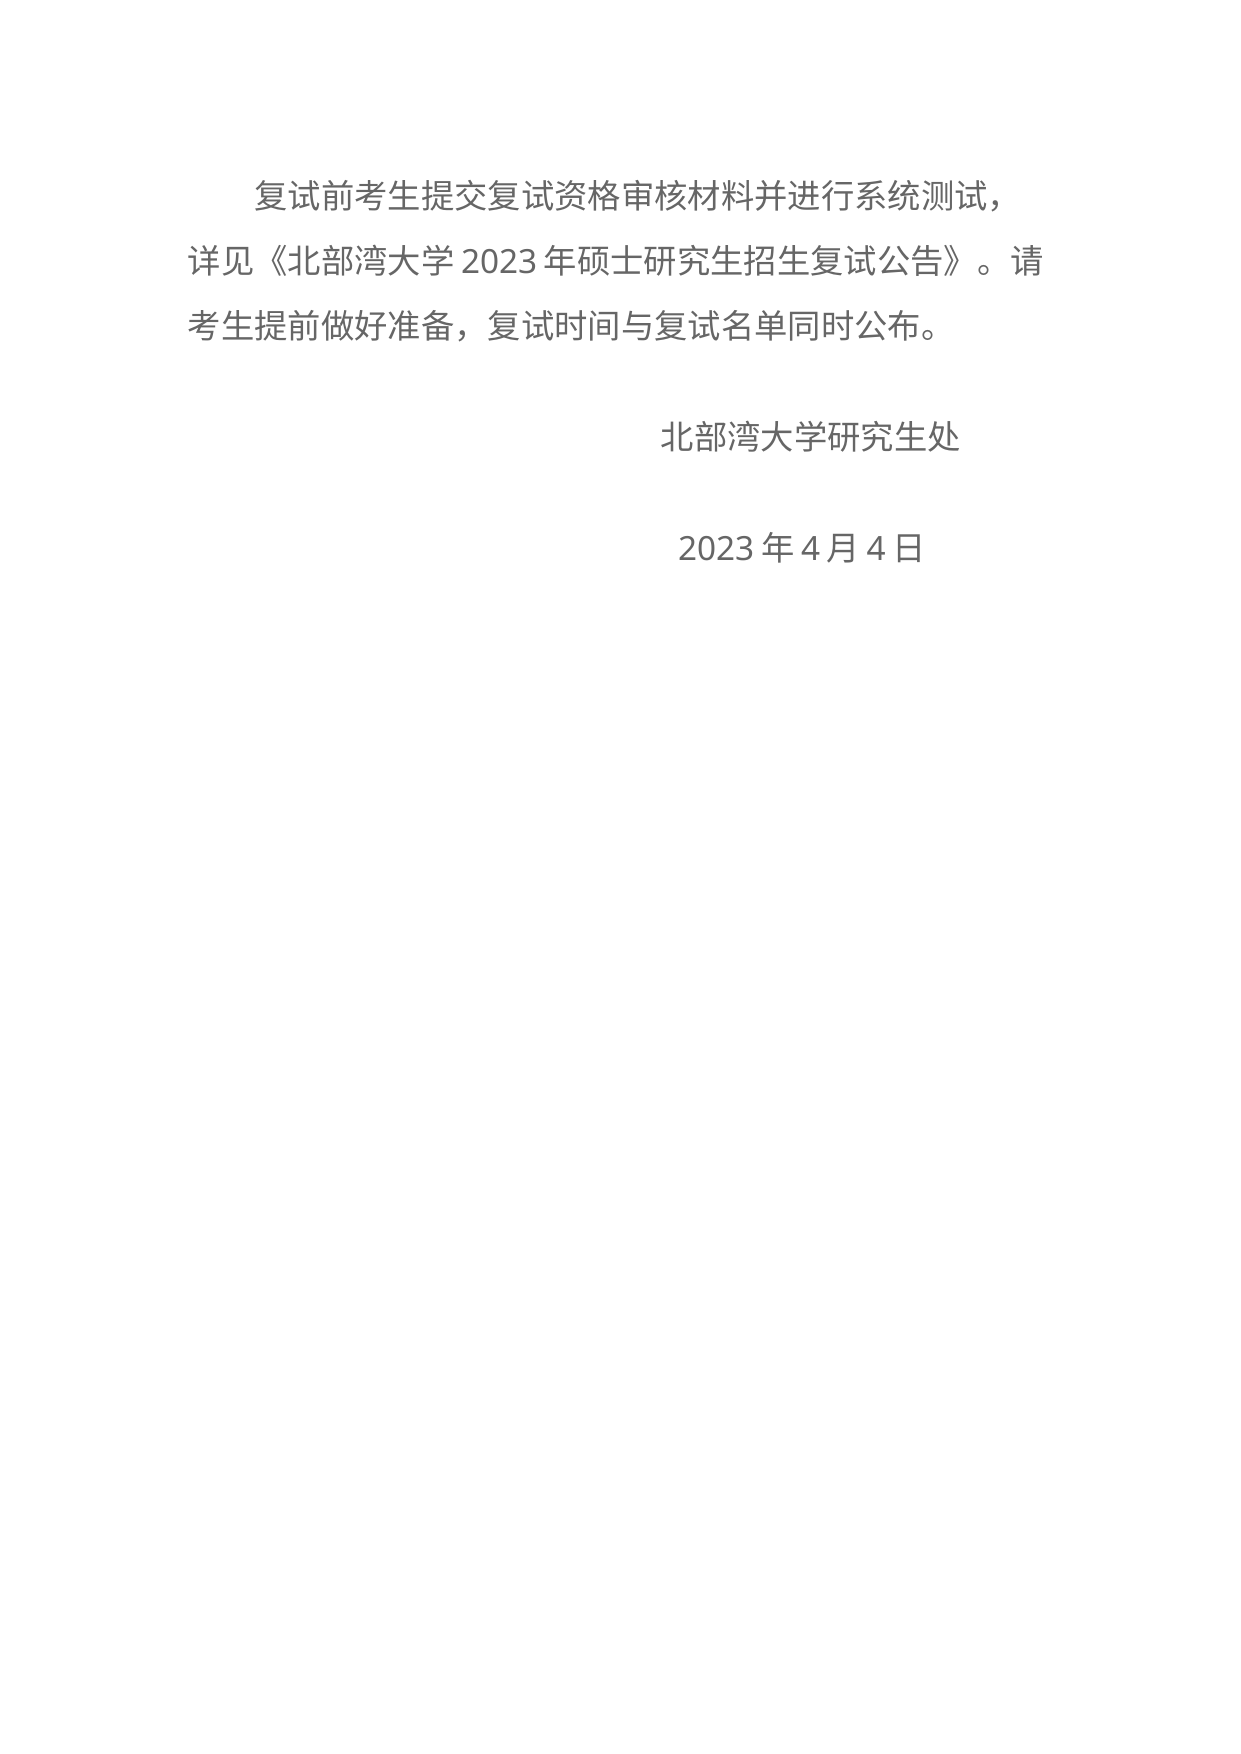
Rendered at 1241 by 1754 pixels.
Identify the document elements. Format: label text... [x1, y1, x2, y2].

text 北部湾大学研究生处 [187, 403, 1053, 468]
text 复试前考生提交复试资格审核材料并进行系统测试，详见《北部湾大学2023年硕士研究生招生复试公告》。请考生提前做好准备，复试时间与复试名单同时公布。 [187, 162, 1053, 357]
text 2023年4月4日 [187, 514, 1053, 579]
